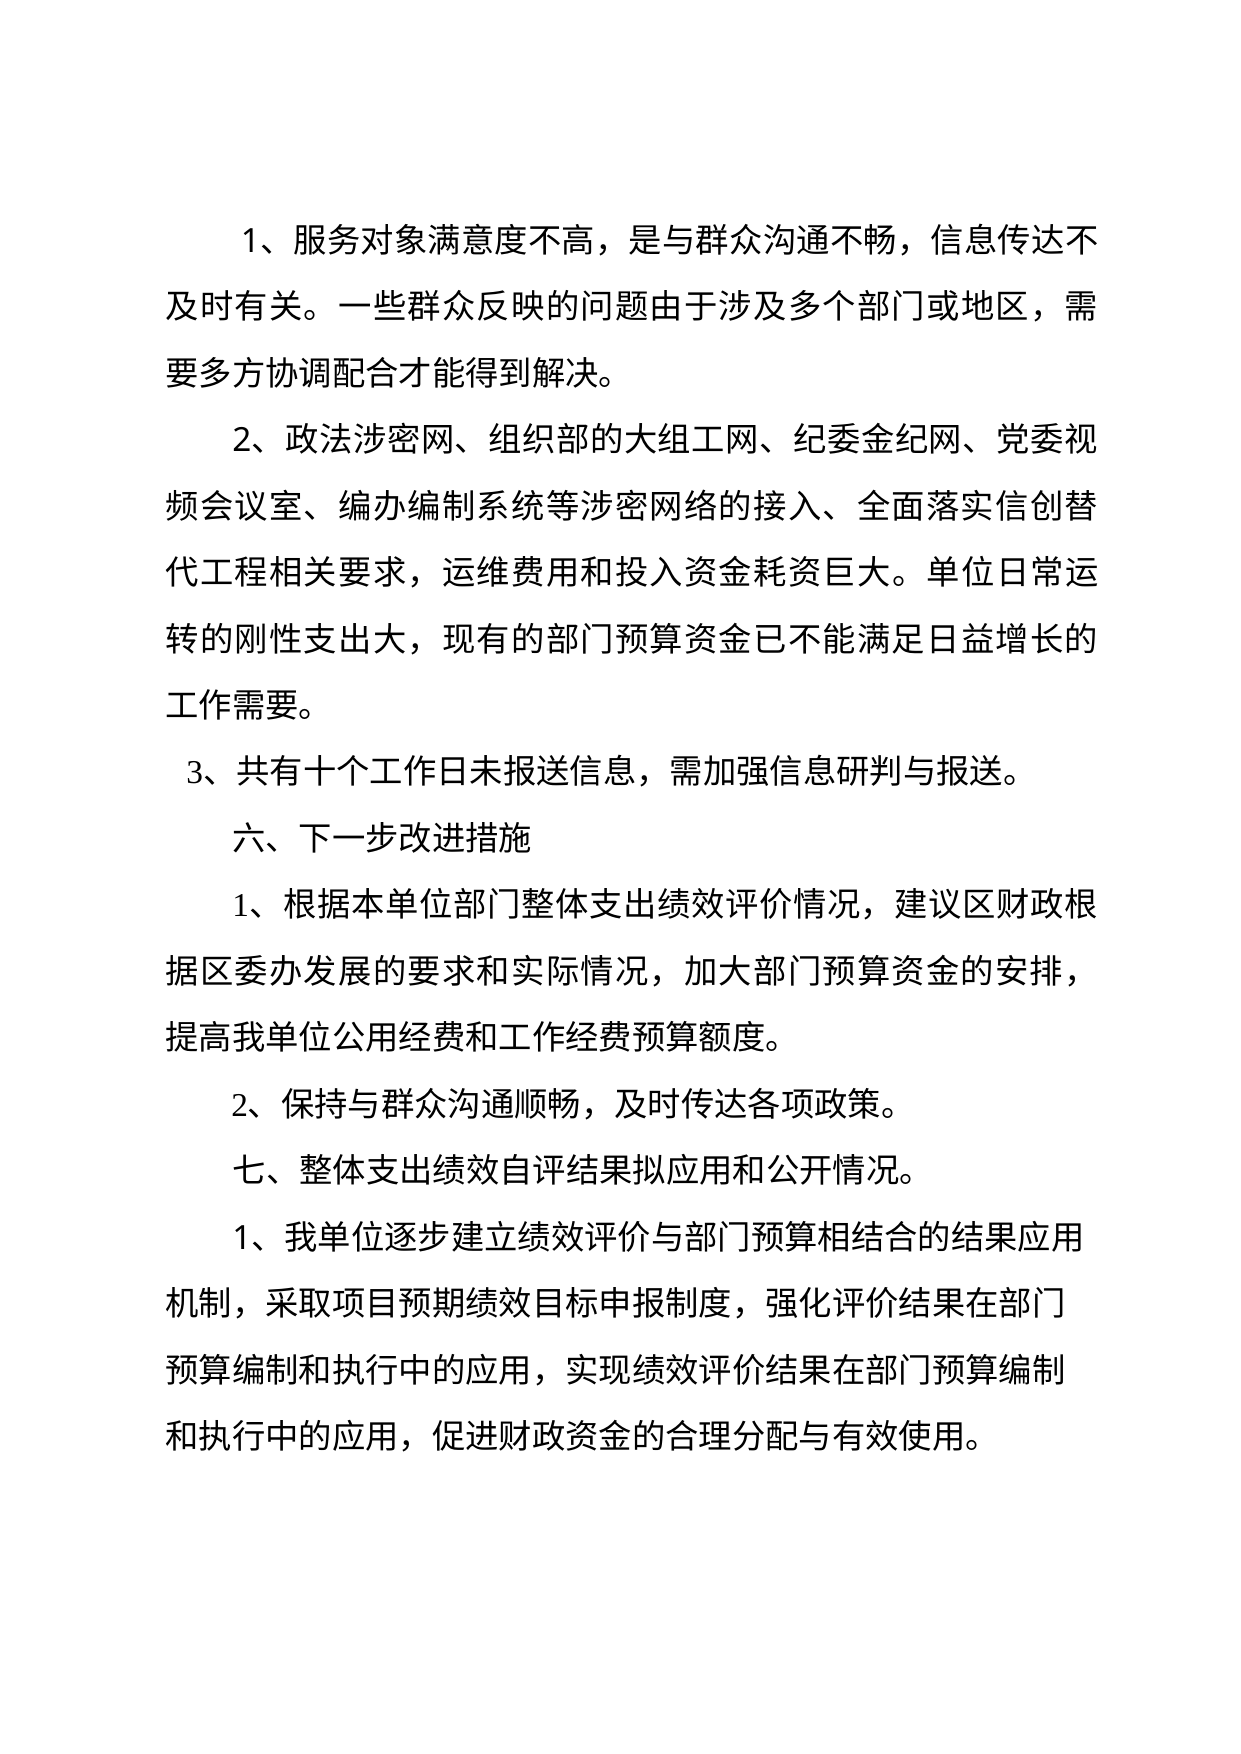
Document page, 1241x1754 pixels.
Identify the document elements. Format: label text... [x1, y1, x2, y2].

text 3、共有十个工作日未报送信息，需加强信息研判与报送。 [165, 736, 1098, 803]
text 七、整体支出绩效自评结果拟应用和公开情况。 [165, 1135, 1098, 1201]
text 2、保持与群众沟通顺畅，及时传达各项政策。 [165, 1068, 1098, 1135]
text 2、政法涉密网、组织部的大组工网、纪委金纪网、党委视频会议室、编办编制系统等涉密网络的接入、全面落实信创替代工程相关要求，运维费用和投入资金耗资巨大。单位日常运转的刚性支出大，现有的部门预算资金已不能满足日益增长的工作需要。 [165, 404, 1098, 736]
text 1、服务对象满意度不高，是与群众沟通不畅，信息传达不及时有关。一些群众反映的问题由于涉及多个部门或地区，需要多方协调配合才能得到解决。 [165, 204, 1098, 404]
text 1、根据本单位部门整体支出绩效评价情况，建议区财政根据区委办发展的要求和实际情况，加大部门预算资金的安排，提高我单位公用经费和工作经费预算额度。 [165, 869, 1098, 1068]
text 六、下一步改进措施 [165, 803, 1098, 869]
list 我单位逐步建立绩效评价与部门预算相结合的结果应用机制，采取项目预期绩效目标申报制度，强化评价结果在部门预算编制和执行中的应用，实现绩效评价结果在部门预算编制和执行中的应用，促进财政资金的合理分配与有效使用。 [165, 1201, 1098, 1467]
